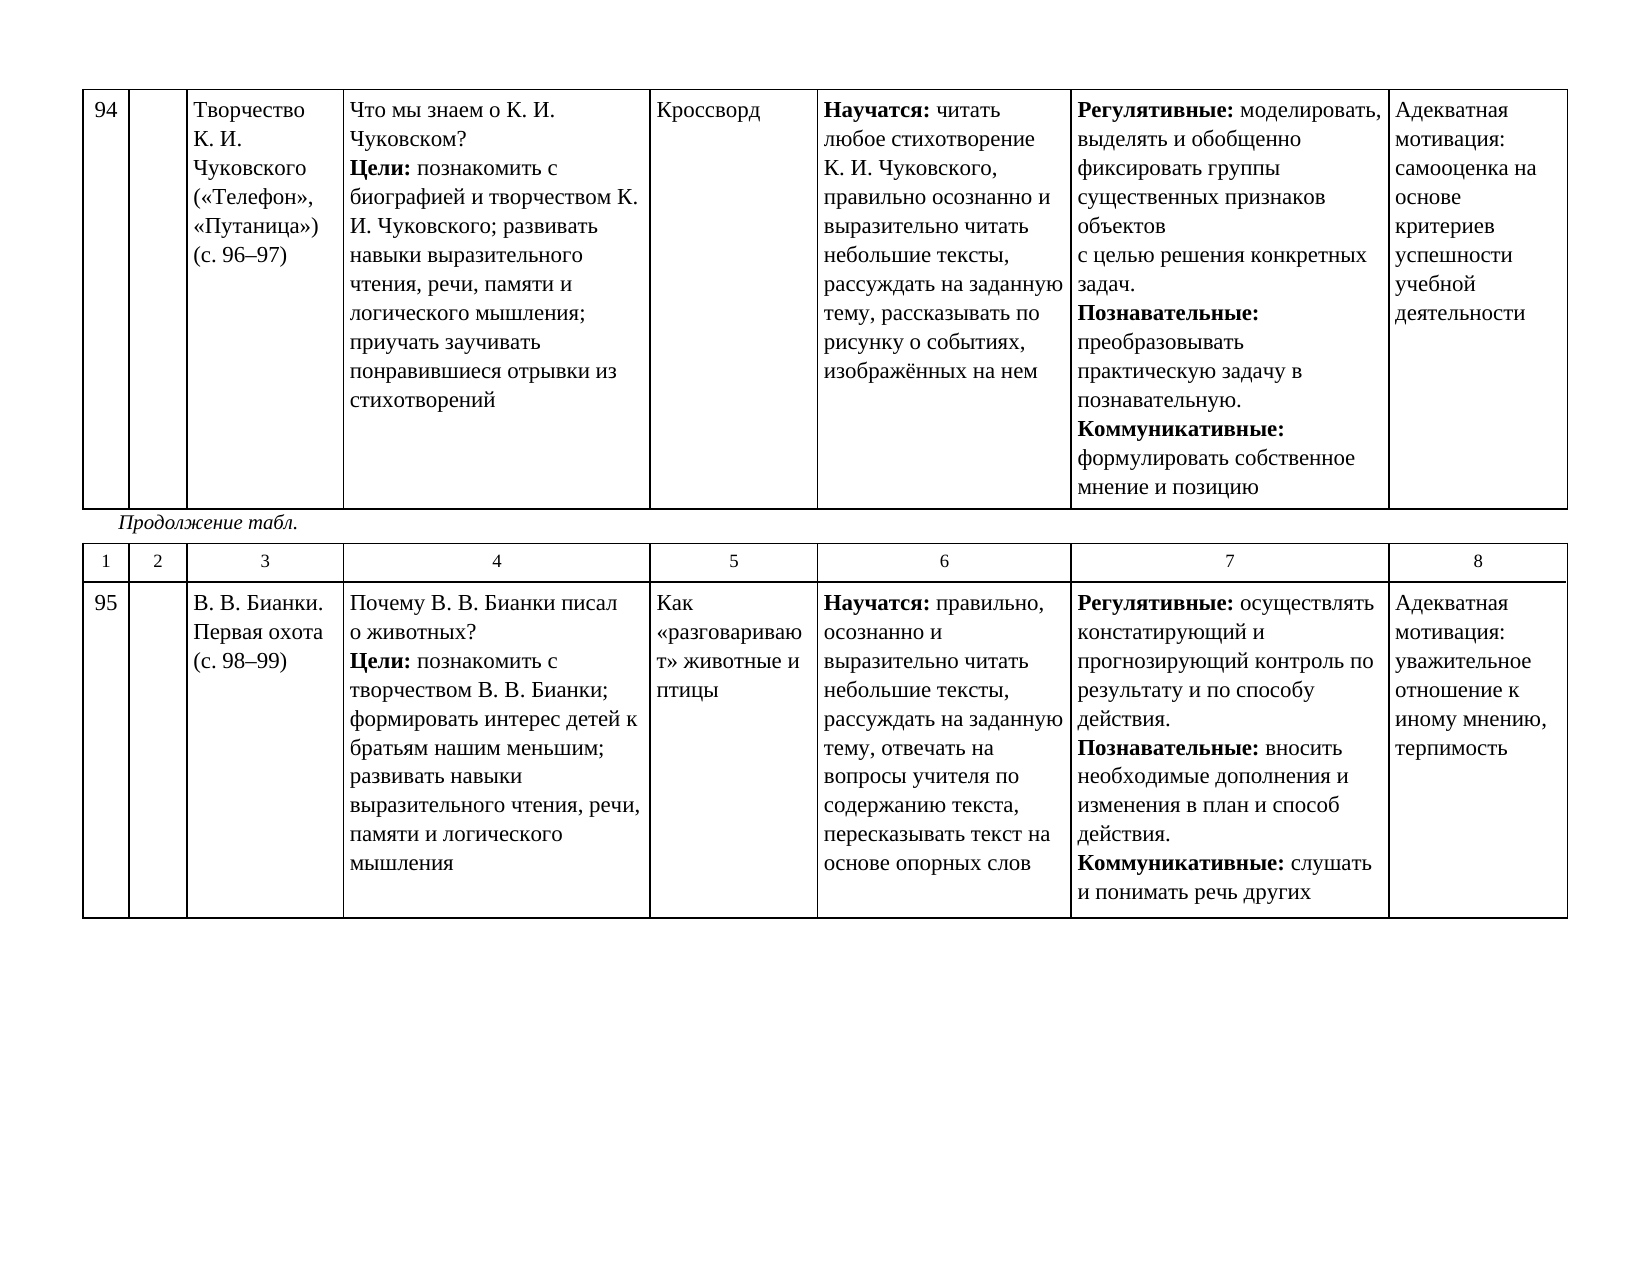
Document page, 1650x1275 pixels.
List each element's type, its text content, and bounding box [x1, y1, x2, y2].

table_cell 94 [84, 90, 128, 508]
table_header 6 [818, 544, 1070, 581]
table_header 8 [1390, 544, 1567, 581]
table_cell Регулятивные: осуществлять констатирующий и прогнозирующий контроль по результату и по способу действия. Познавательные: вносить необходимые дополнения и изменения в план и способ действия. Коммуникативные: слушать и понимать речь других [1072, 583, 1388, 917]
table_cell Как «разговаривают» животные и птицы [651, 583, 817, 917]
table_cell [130, 583, 186, 917]
table_cell Почему В. В. Бианки писал о животных? Цели: познакомить с творчеством В. В. Бианки; формировать интерес детей к братьям нашим меньшим; развивать навыки выразительного чтения, речи, памяти и логического мышления [344, 583, 649, 917]
table_cell Адекватная мотивация: самооценка на основе критериев успешности учебной деятельности [1390, 90, 1567, 508]
table_cell В. В. Бианки. Первая охота (с. 98–99) [188, 583, 343, 917]
table_cell Адекватная мотивация: уважительное отношение к иному мнению, терпимость [1390, 581, 1567, 917]
table_header 5 [651, 544, 817, 581]
table_cell Научатся: правильно, осознанно и выразительно читать небольшие тексты, рассуждать на заданную тему, отвечать на вопросы учителя по содержанию текста, пересказывать текст на основе опорных слов [818, 583, 1070, 917]
table_cell Что мы знаем о К. И. Чуковском? Цели: познакомить с биографией и творчеством К. И. Чуковского; развивать навыки выразительного чтения, речи, памяти и логического мышления; приучать заучивать понравившиеся отрывки из стихотворений [344, 90, 649, 508]
table_header 3 [188, 544, 343, 581]
table_cell Научатся: читать любое стихотворение К. И. Чуковского, правильно осознанно и выразительно читать небольшие тексты, рассуждать на заданную тему, рассказывать по рисунку о событиях, изображённых на нем [818, 90, 1070, 508]
table_header 2 [130, 544, 186, 581]
table_cell [130, 90, 186, 508]
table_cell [1072, 90, 1388, 508]
table_header 4 [344, 544, 649, 581]
table_header 7 [1072, 544, 1388, 581]
table_cell Кроссворд [651, 90, 817, 508]
text Продолжение табл. [118, 510, 1532, 534]
table_cell Творчество К. И. Чуковского («Телефон», «Путаница») (с. 96–97) [188, 90, 343, 508]
table_cell 95 [84, 583, 128, 917]
table_header 1 [84, 544, 128, 581]
